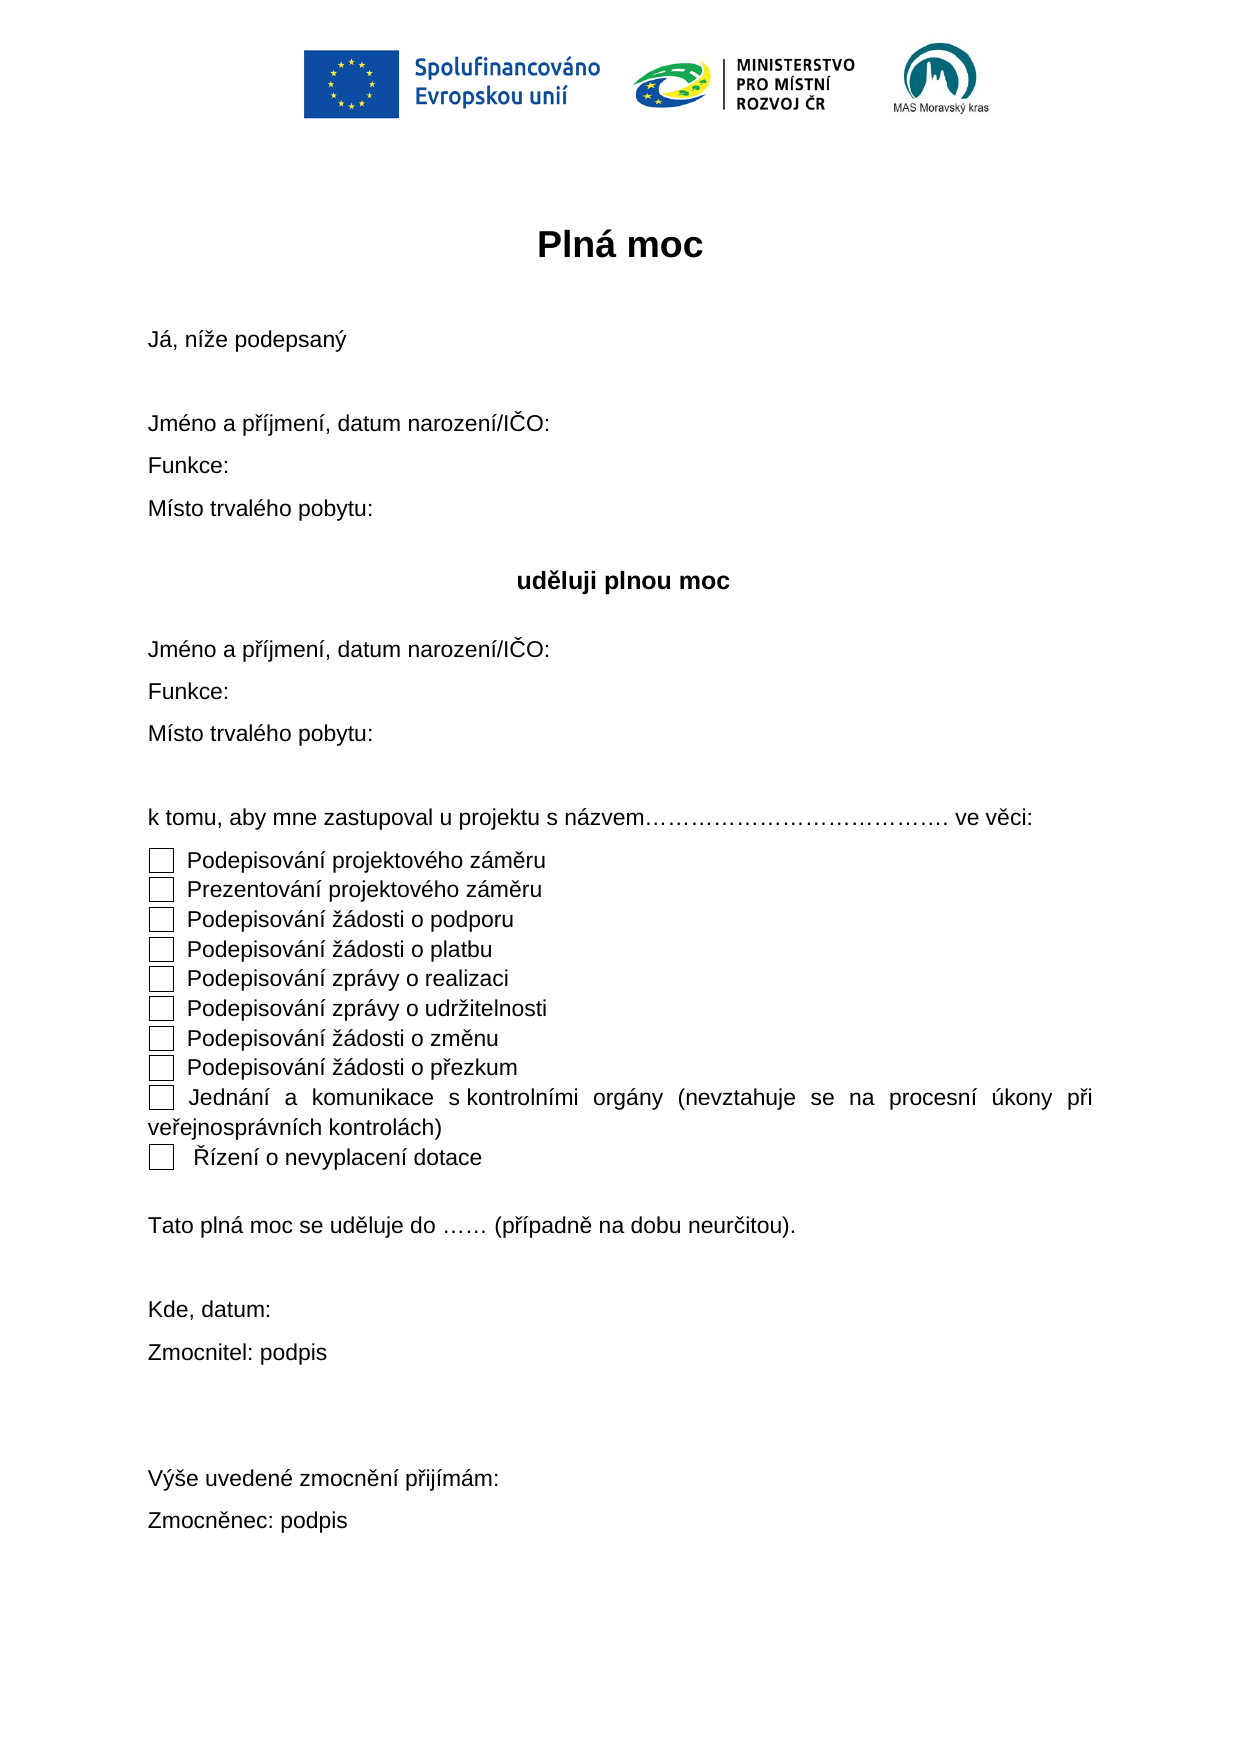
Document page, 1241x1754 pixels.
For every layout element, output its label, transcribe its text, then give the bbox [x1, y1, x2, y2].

text Výše uvedené zmocnění přijímám: [148, 1465, 1093, 1491]
text Místo trvalého pobytu: [148, 720, 1093, 746]
text Kde, datum: [148, 1296, 1093, 1323]
text Zmocnitel: podpis [148, 1338, 1093, 1365]
text Já, níže podepsaný [148, 326, 1093, 352]
text Funkce: [148, 678, 1093, 704]
picture [302, 48, 859, 120]
text Plná moc [148, 223, 1093, 266]
text Podepisování žádosti o podporu [148, 906, 1093, 932]
text Podepisování žádosti o přezkum [148, 1054, 1093, 1081]
text Podepisování zprávy o udržitelnosti [148, 995, 1093, 1021]
text Jméno a příjmení, datum narození/IČO: [148, 410, 1093, 437]
text Místo trvalého pobytu: [148, 495, 1093, 521]
text Podepisování projektového záměru [148, 847, 1093, 873]
text Tato plná moc se uděluje do …… (případně na dobu neurčitou). [148, 1212, 1093, 1238]
text Funkce: [148, 452, 1093, 479]
text Prezentování projektového záměru [148, 876, 1093, 903]
text Řízení o nevyplacení dotace [148, 1143, 1093, 1170]
picture [865, 33, 1017, 123]
text Jméno a příjmení, datum narození/IČO: [148, 636, 1093, 662]
text Podepisování žádosti o platbu [148, 936, 1093, 962]
text Podepisování zprávy o realizaci [148, 965, 1093, 992]
text k tomu, aby mne zastupoval u projektu s názvem…………………………………. ve věci: [148, 804, 1093, 831]
text Jednání a komunikace s kontrolními orgány (nevztahuje se na procesní úkony při veřejnosprávních kontrolách) [148, 1084, 1093, 1140]
text Zmocněnec: podpis [148, 1507, 1093, 1534]
text uděluji plnou moc [443, 566, 1093, 594]
text Podepisování žádosti o změnu [148, 1025, 1093, 1051]
